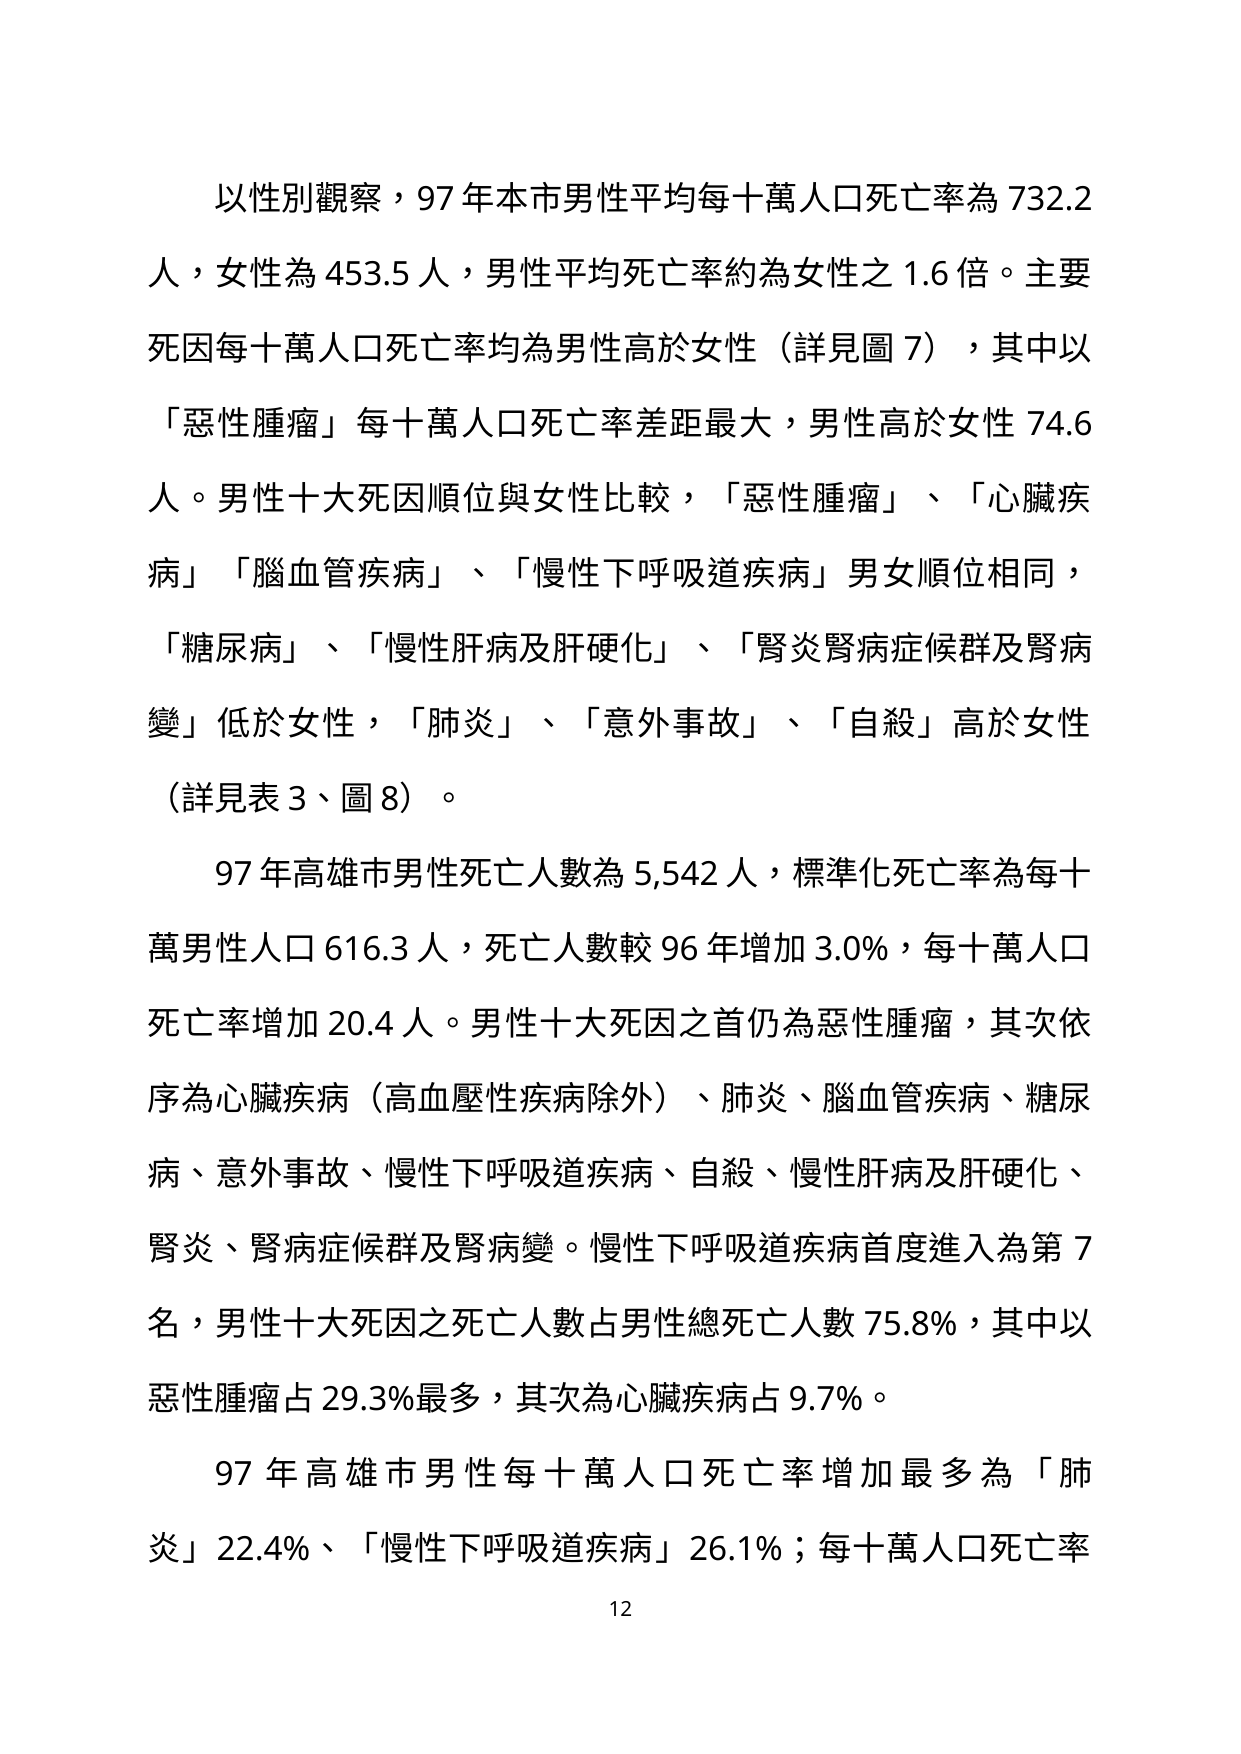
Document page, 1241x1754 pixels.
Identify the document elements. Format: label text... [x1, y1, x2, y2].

list 以性別觀察，97年本市男性平均每十萬人口死亡率為732.2人，女性為453.5人，男性平均死亡率約為女性之1.6倍。主要死因每十萬人口死亡率均為男性高於女性（詳見圖7），其中以「惡性腫瘤」每十萬人口死亡率差距最大，男性高於女性74.6人。男性十大死因順位與女性比較，「惡性腫瘤」、「心臟疾病」「腦血管疾病」、「慢性下呼吸道疾病」男女順位相同，「糖尿病」、「慢性肝病及肝硬化」、「腎炎腎病症候群及腎病變」低於女性，「肺炎」、「意外事故」、「自殺」高於女性（詳見表3、圖8）。 [148, 158, 1092, 833]
list 97年高雄巿男性死亡人數為5,542人，標準化死亡率為每十萬男性人口616.3人，死亡人數較96年增加3.0%，每十萬人口死亡率增加20.4人。男性十大死因之首仍為惡性腫瘤，其次依序為心臟疾病（高血壓性疾病除外）、肺炎、腦血管疾病、糖尿病、意外事故、慢性下呼吸道疾病、自殺、慢性肝病及肝硬化、腎炎、腎病症候群及腎病變。慢性下呼吸道疾病首度進入為第7名，男性十大死因之死亡人數占男性總死亡人數75.8%，其中以惡性腫瘤占29.3%最多，其次為心臟疾病占9.7%。 [148, 833, 1092, 1433]
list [148, 1433, 1092, 1583]
